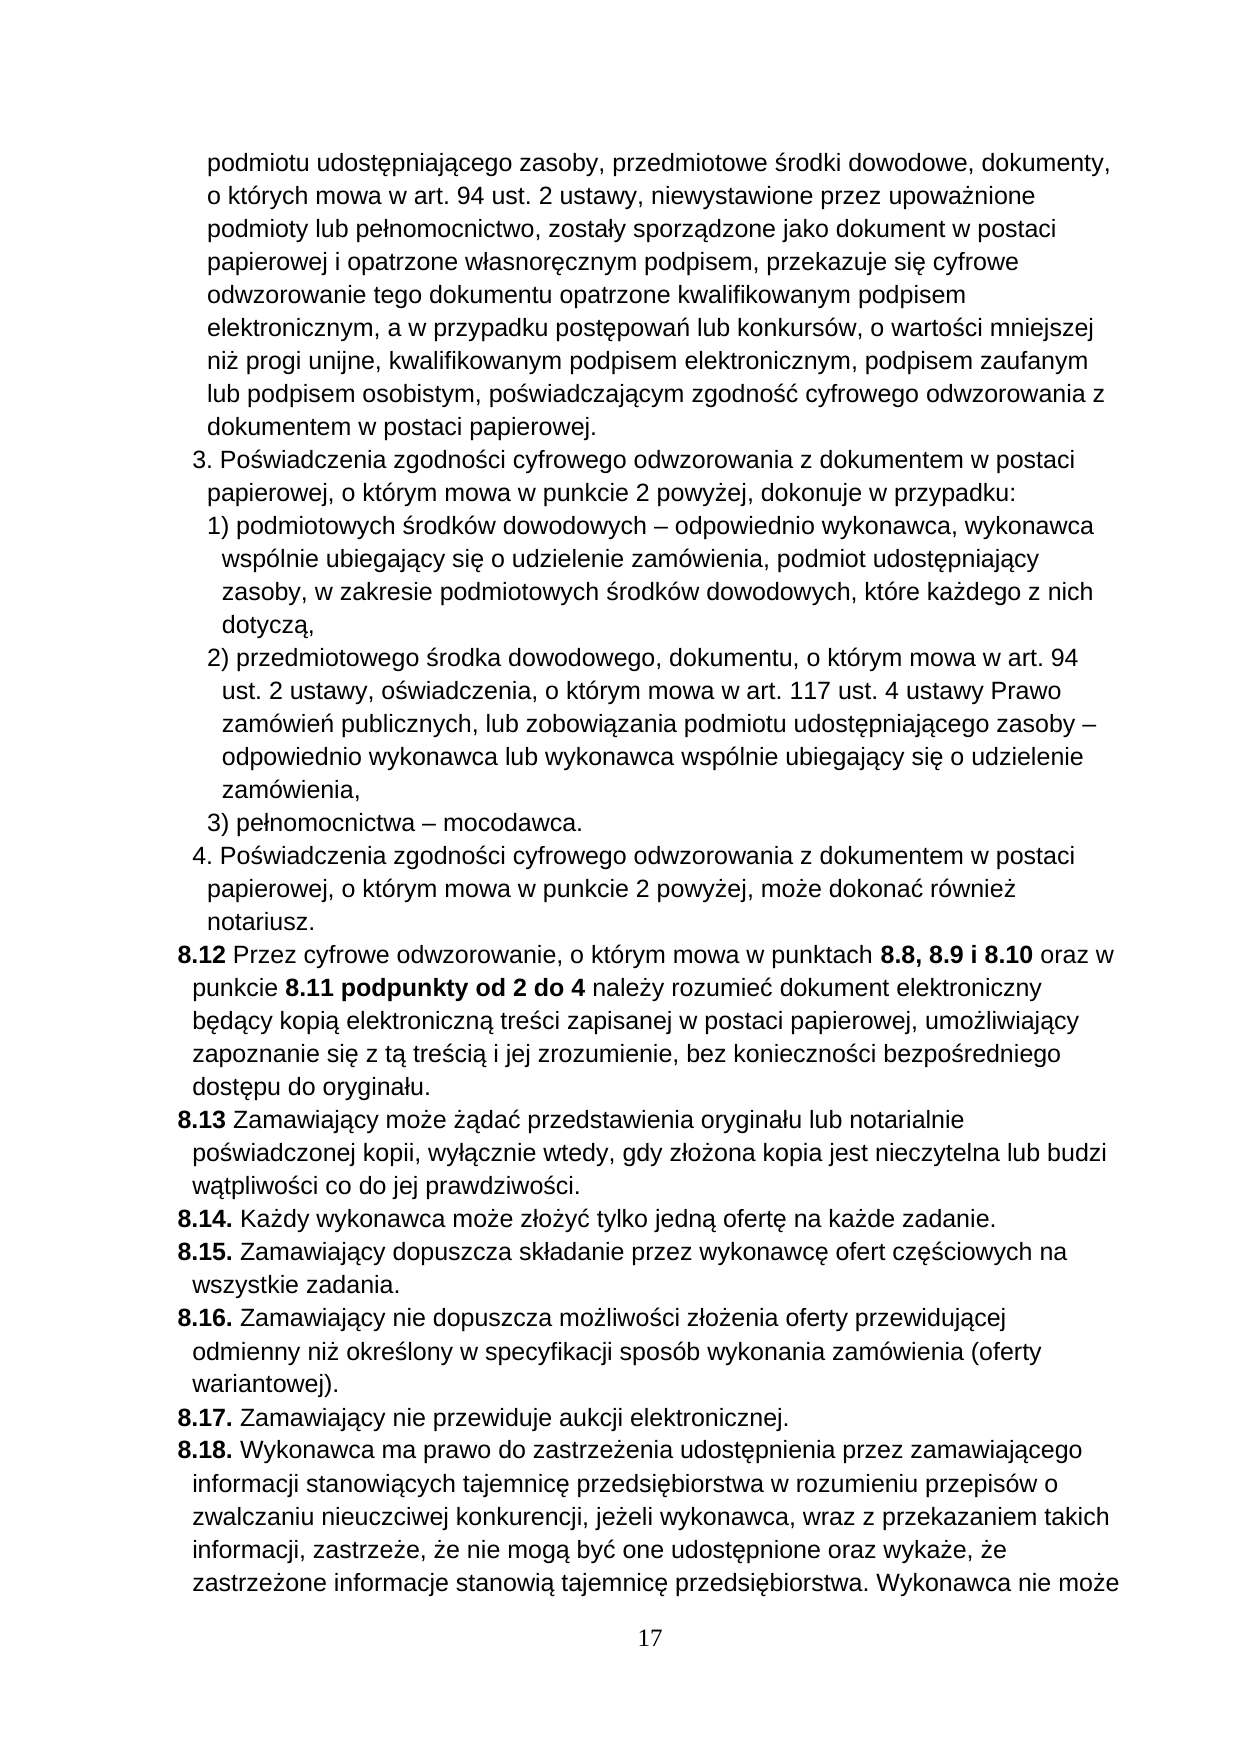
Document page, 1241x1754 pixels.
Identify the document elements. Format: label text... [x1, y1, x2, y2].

text 3) pełnomocnictwa – mocodawca. [207, 808, 1122, 837]
text 3. Poświadczenia zgodności cyfrowego odwzorowania z dokumentem w postaci papierowej, o którym mowa w punkcie 2 powyżej, dokonuje w przypadku: [192, 445, 1122, 507]
text 2) przedmiotowego środka dowodowego, dokumentu, o którym mowa w art. 94 ust. 2 ustawy, oświadczenia, o którym mowa w art. 117 ust. 4 ustawy Prawo zamówień publicznych, lub zobowiązania podmiotu udostępniającego zasoby – odpowiednio wykonawca lub wykonawca wspólnie ubiegający się o udzielenie zamówienia, [207, 643, 1122, 804]
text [192, 148, 1122, 441]
text 8.14. Każdy wykonawca może złożyć tylko jedną ofertę na każde zadanie. [177, 1204, 1122, 1233]
text 8.15. Zamawiający dopuszcza składanie przez wykonawcę ofert częściowych na wszystkie zadania. [177, 1237, 1122, 1299]
text 1) podmiotowych środków dowodowych – odpowiednio wykonawca, wykonawca wspólnie ubiegający się o udzielenie zamówienia, podmiot udostępniający zasoby, w zakresie podmiotowych środków dowodowych, które każdego z nich dotyczą, [207, 511, 1122, 639]
text 4. Poświadczenia zgodności cyfrowego odwzorowania z dokumentem w postaci papierowej, o którym mowa w punkcie 2 powyżej, może dokonać również notariusz. [192, 841, 1122, 936]
text 8.16. Zamawiający nie dopuszcza możliwości złożenia oferty przewidującej odmienny niż określony w specyfikacji sposób wykonania zamówienia (oferty wariantowej). [177, 1303, 1122, 1398]
text 8.17. Zamawiający nie przewiduje aukcji elektronicznej. [177, 1402, 1122, 1431]
text 8.13 Zamawiający może żądać przedstawienia oryginału lub notarialnie poświadczonej kopii, wyłącznie wtedy, gdy złożona kopia jest nieczytelna lub budzi wątpliwości co do jej prawdziwości. [177, 1105, 1122, 1200]
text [177, 1436, 1122, 1596]
text 8.12 Przez cyfrowe odwzorowanie, o którym mowa w punktach 8.8, 8.9 i 8.10 oraz w punkcie 8.11 podpunkty od 2 do 4 należy rozumieć dokument elektroniczny będący kopią elektroniczną treści zapisanej w postaci papierowej, umożliwiający zapoznanie się z tą treścią i jej zrozumienie, bez konieczności bezpośredniego dostępu do oryginału. [177, 940, 1122, 1101]
